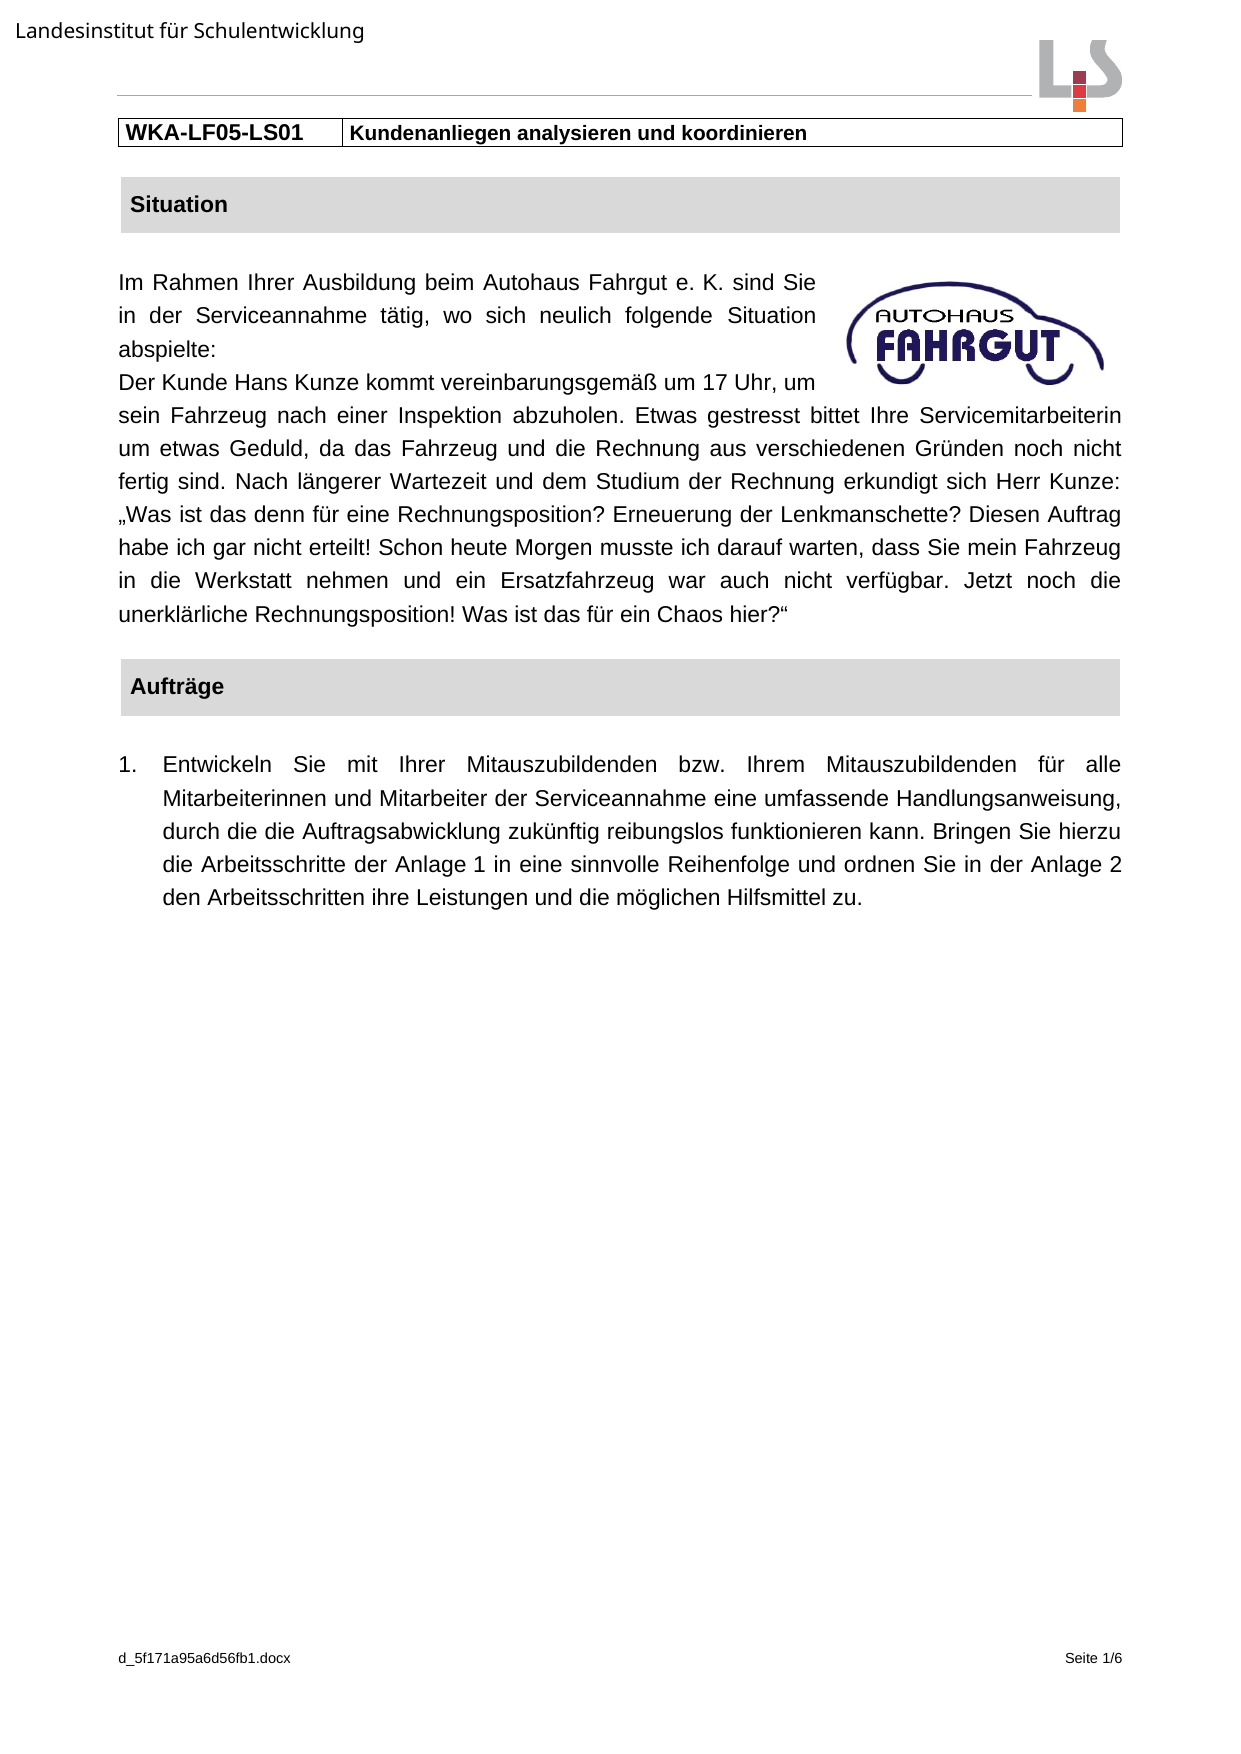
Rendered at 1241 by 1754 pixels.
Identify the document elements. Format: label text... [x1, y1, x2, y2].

list Entwickeln Sie mit Ihrer Mitauszubildenden bzw. Ihrem Mitauszubildenden für alle Mitarbeiterinnen und Mitarbeiter der Serviceannahme eine umfassende Handlungsanweisung, durch die die Auftragsabwicklung zukünftig reibungslos funktionieren kann. Bringen Sie hierzu die Arbeitsschritte der Anlage 1 in eine sinnvolle Reihenfolge und ordnen Sie in der Anlage 2 den Arbeitsschritten ihre Leistungen und die möglichen Hilfsmittel zu. [118, 746, 1122, 912]
picture [833, 265, 1119, 387]
text Situation [122, 178, 1119, 232]
text Aufträge [122, 660, 1119, 714]
table_header WKA-LF05-LS01 [119, 119, 342, 146]
text Im Rahmen Ihrer Ausbildung beim Autohaus Fahrgut e. K. sind Sie in der Serviceannahme tätig, wo sich neulich folgende Situation abspielte: Der Kunde Hans Kunze kommt vereinbarungsgemäß um 17 Uhr, um sein Fahrzeug nach einer Inspektion abzuholen. Etwas gestresst bittet Ihre Servicemitarbeiterin um etwas Geduld, da das Fahrzeug und die Rechnung aus verschiedenen Gründen noch nicht fertig sind. Nach längerer Wartezeit und dem Studium der Rechnung erkundigt sich Herr Kunze: „Was ist das denn für eine Rechnungsposition? Erneuerung der Lenkmanschette? Diesen Auftrag habe ich gar nicht erteilt! Schon heute Morgen musste ich darauf warten, dass Sie mein Fahrzeug in die Werkstatt nehmen und ein Ersatzfahrzeug war auch nicht verfügbar. Jetzt noch die unerklärliche Rechnungsposition! Was ist das für ein Chaos hier?“ [118, 264, 1122, 629]
table_header Kundenanliegen analysieren und koordinieren [343, 119, 1122, 146]
